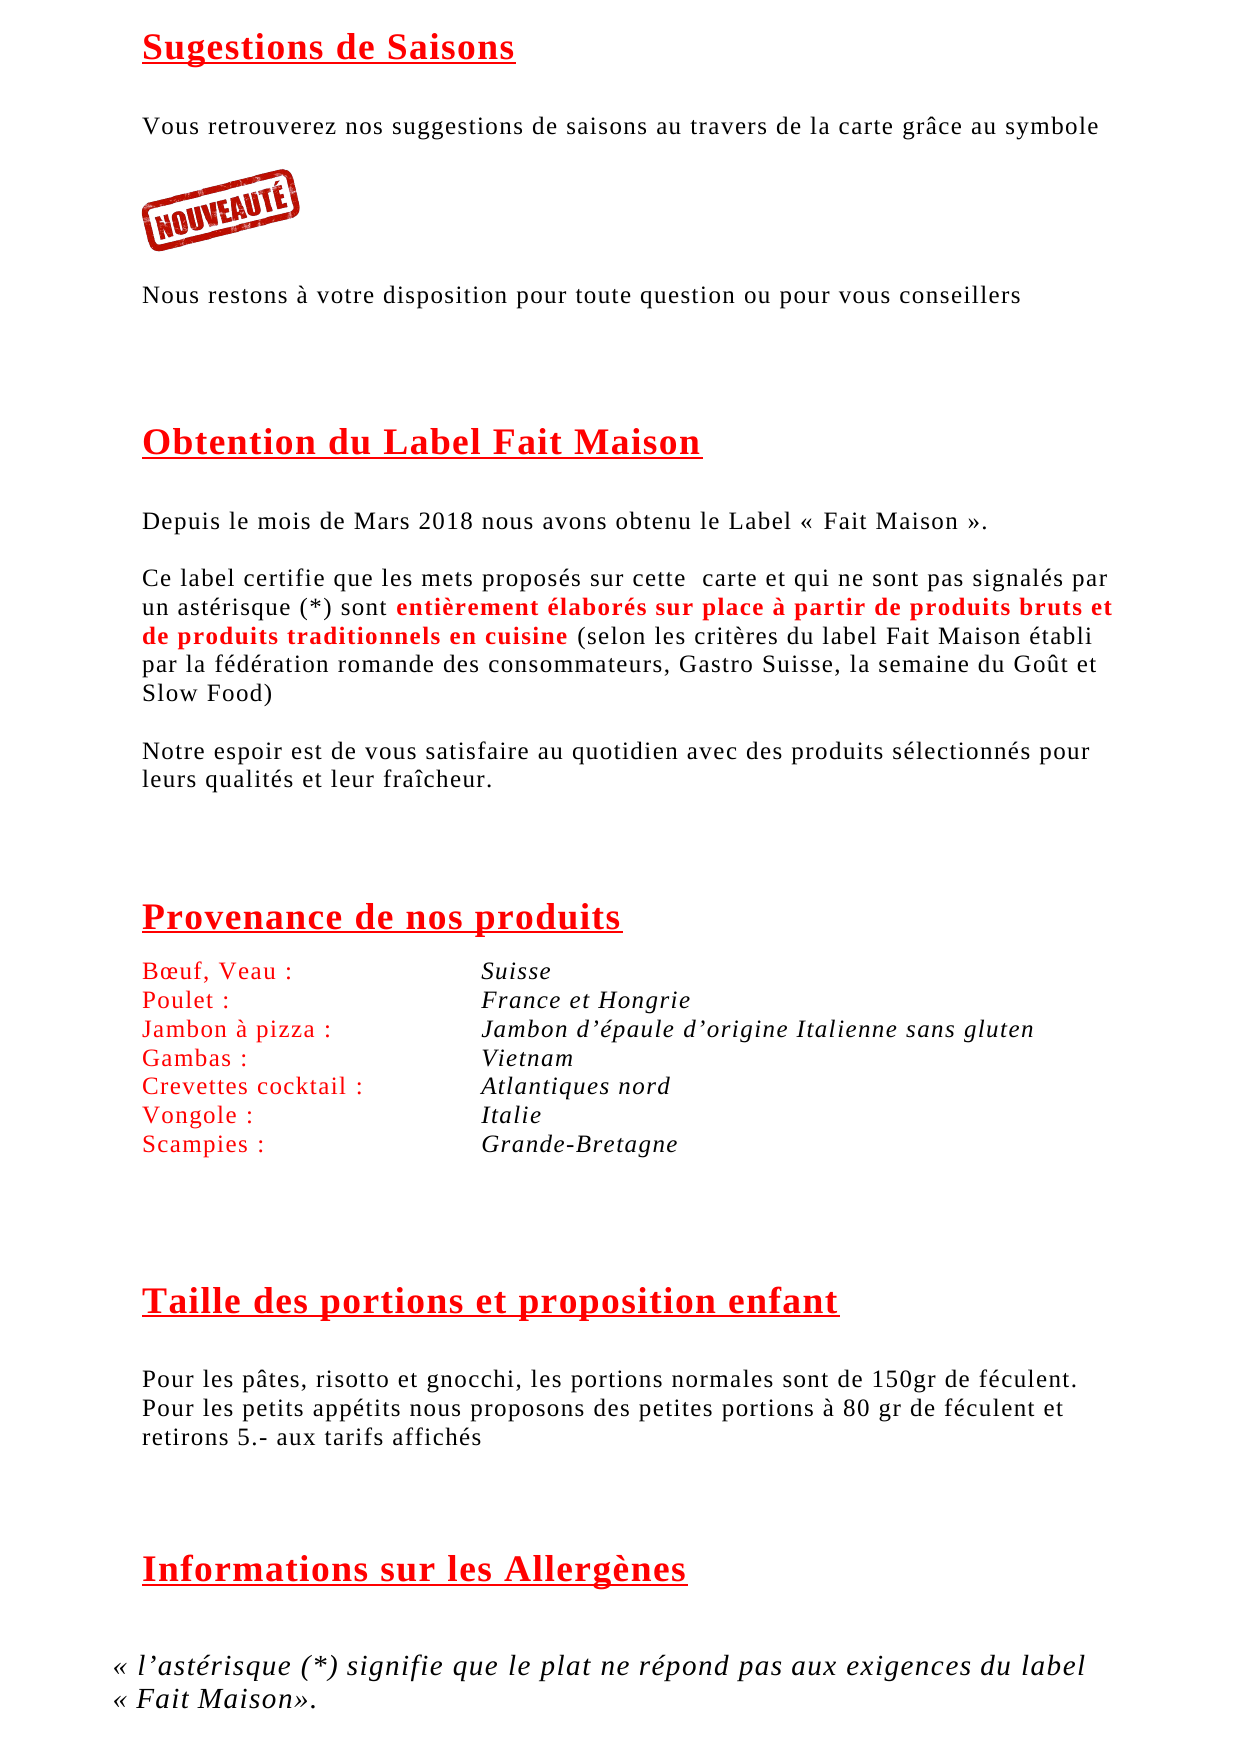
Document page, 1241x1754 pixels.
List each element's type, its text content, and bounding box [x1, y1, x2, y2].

text Notre espoir est de vous satisfaire au quotidien avec des produits sélectionnés pour leurs qualités et leur fraîcheur. [142, 736, 1137, 793]
text Bœuf, Veau : Suisse [142, 956, 1137, 985]
text Nous restons à votre disposition pour toute question ou pour vous conseillers [142, 280, 1137, 309]
text Vongole : Italie [142, 1100, 1137, 1129]
text Pour les pâtes, risotto et gnocchi, les portions normales sont de 150gr de féculent. [142, 1364, 1137, 1393]
text Pour les petits appétits nous proposons des petites portions à 80 gr de féculent et retirons 5.- aux tarifs affichés [142, 1393, 1137, 1451]
text Scampies : Grande-Bretagne [142, 1129, 1137, 1158]
text Vous retrouverez nos suggestions de saisons au travers de la carte grâce au symbole [142, 111, 1137, 140]
text Crevettes cocktail : Atlantiques nord [142, 1071, 1137, 1100]
picture [141, 168, 300, 252]
text Provenance de nos produits [142, 894, 1137, 937]
text Gambas : Vietnam [142, 1043, 1137, 1071]
text Obtention du Label Fait Maison [142, 419, 1137, 463]
text Jambon à pizza : Jambon d’épaule d’origine Italienne sans gluten [142, 1014, 1137, 1043]
text Informations sur les Allergènes [142, 1547, 1137, 1590]
text Poulet : France et Hongrie [142, 985, 1137, 1014]
text Sugestions de Saisons [142, 25, 1137, 68]
text Depuis le mois de Mars 2018 nous avons obtenu le Label « Fait Maison ». [142, 506, 1137, 534]
text Taille des portions et proposition enfant [142, 1278, 1137, 1321]
text Ce label certifie que les mets proposés sur cette carte et qui ne sont pas signalés par un astérisque (*) sont entièrement élaborés sur place à partir de produits bruts et de produits traditionnels en cuisine (selon les critères du label Fait Maison établi par la fédération romande des consommateurs, Gastro Suisse, la semaine du Goût et Slow Food) [142, 563, 1137, 707]
